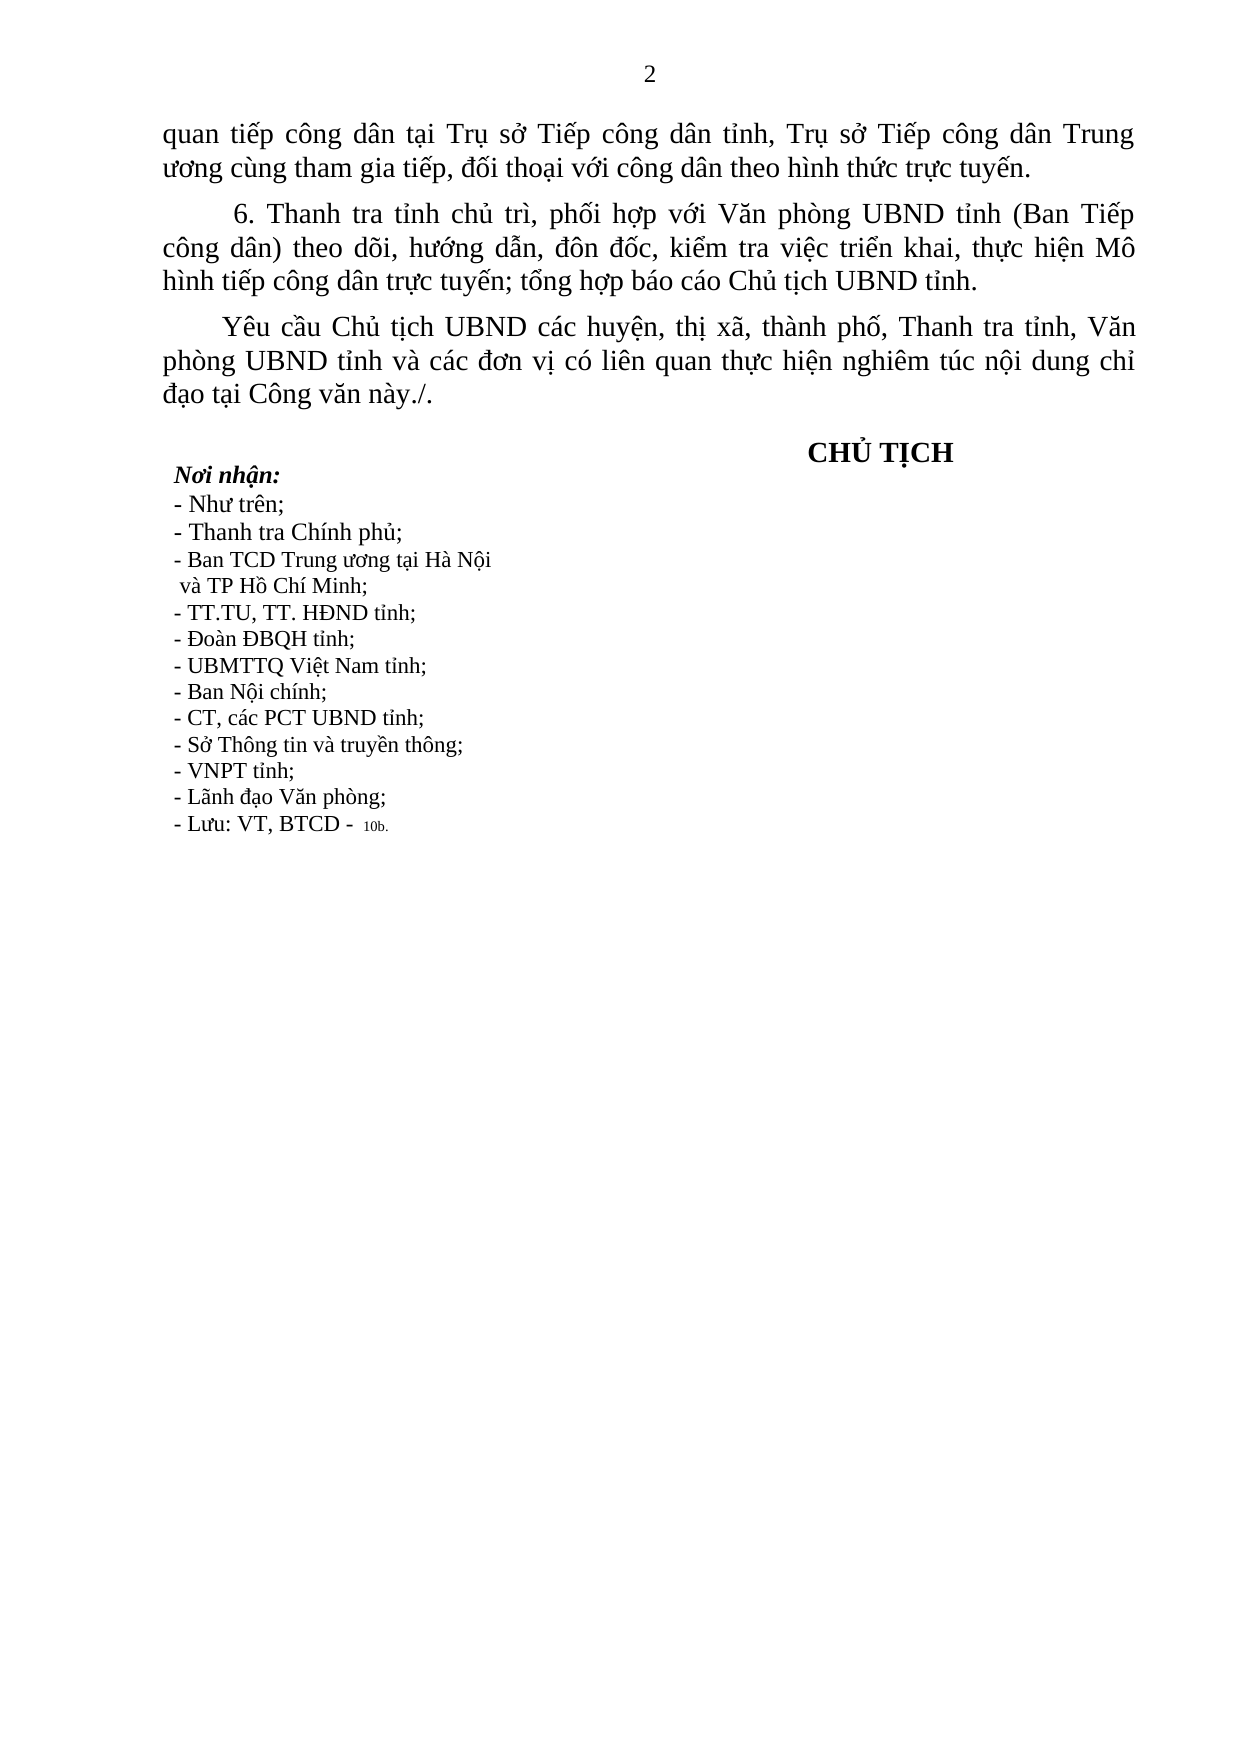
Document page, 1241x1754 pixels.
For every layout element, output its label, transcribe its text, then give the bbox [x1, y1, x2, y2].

text 6. Thanh tra tỉnh chủ trì, phối hợp với Văn phòng UBND tỉnh (Ban Tiếp công dân) theo dõi, hướng dẫn, đôn đốc, kiểm tra việc triển khai, thực hiện Mô hình tiếp công dân trực tuyến; tổng hợp báo cáo Chủ tịch UBND tỉnh. [162, 196, 1137, 297]
table_header Nơi nhận: - Như trên; - Thanh tra Chính phủ; - Ban TCD Trung ương tại Hà Nội và TP Hồ Chí Minh; - TT.TU, TT. HĐND tỉnh; - Đoàn ĐBQH tỉnh; - UBMTTQ Việt Nam tỉnh; - Ban Nội chính; - CT, các PCT UBND tỉnh; - Sở Thông tin và truyền thông; - VNPT tỉnh; - Lãnh đạo Văn phòng; - Lưu: VT, BTCD - 10b. [163, 435, 591, 836]
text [162, 117, 1137, 184]
table_header CHỦ TỊCH [591, 435, 1170, 836]
text Yêu cầu Chủ tịch UBND các huyện, thị xã, thành phố, Thanh tra tỉnh, Văn phòng UBND tỉnh và các đơn vị có liên quan thực hiện nghiêm túc nội dung chỉ đạo tại Công văn này./. [162, 309, 1137, 410]
